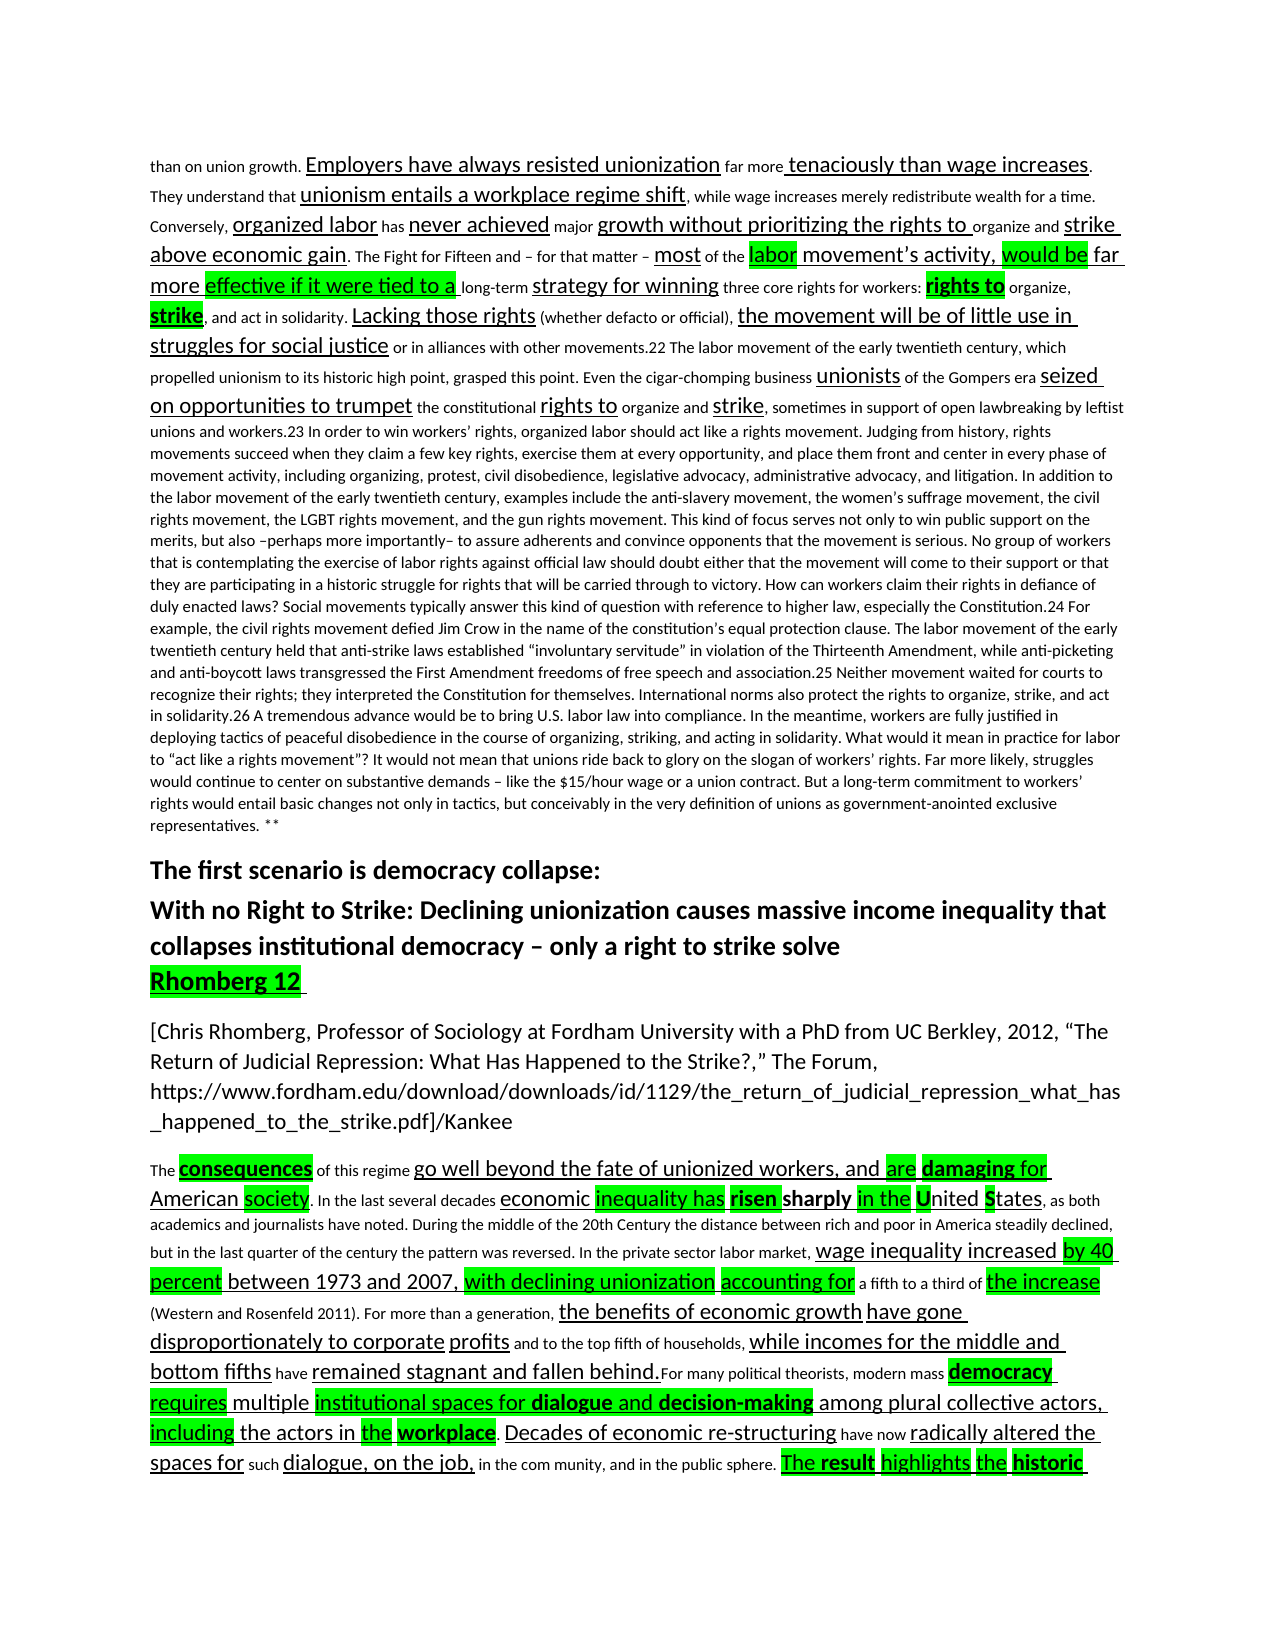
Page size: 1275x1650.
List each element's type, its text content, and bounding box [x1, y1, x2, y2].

text [Chris Rhomberg, Professor of Sociology at Fordham University with a PhD from UC Berkley, 2012, “The Return of Judicial Repression: What Has Happened to the Strike?,” The Forum, https://www.fordham.edu/download/downloads/id/1129/the_return_of_judicial_repression_what_has_happened_to_the_strike.pdf]/Kankee [150, 1017, 1125, 1136]
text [150, 150, 1125, 835]
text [150, 1154, 1125, 1476]
text Rhomberg 12 [150, 964, 1125, 998]
subtitle With no Right to Strike: Declining unionization causes massive income inequality that collapses institutional democracy – only a right to strike solve [150, 893, 1125, 962]
subtitle The first scenario is democracy collapse: [150, 853, 1125, 887]
